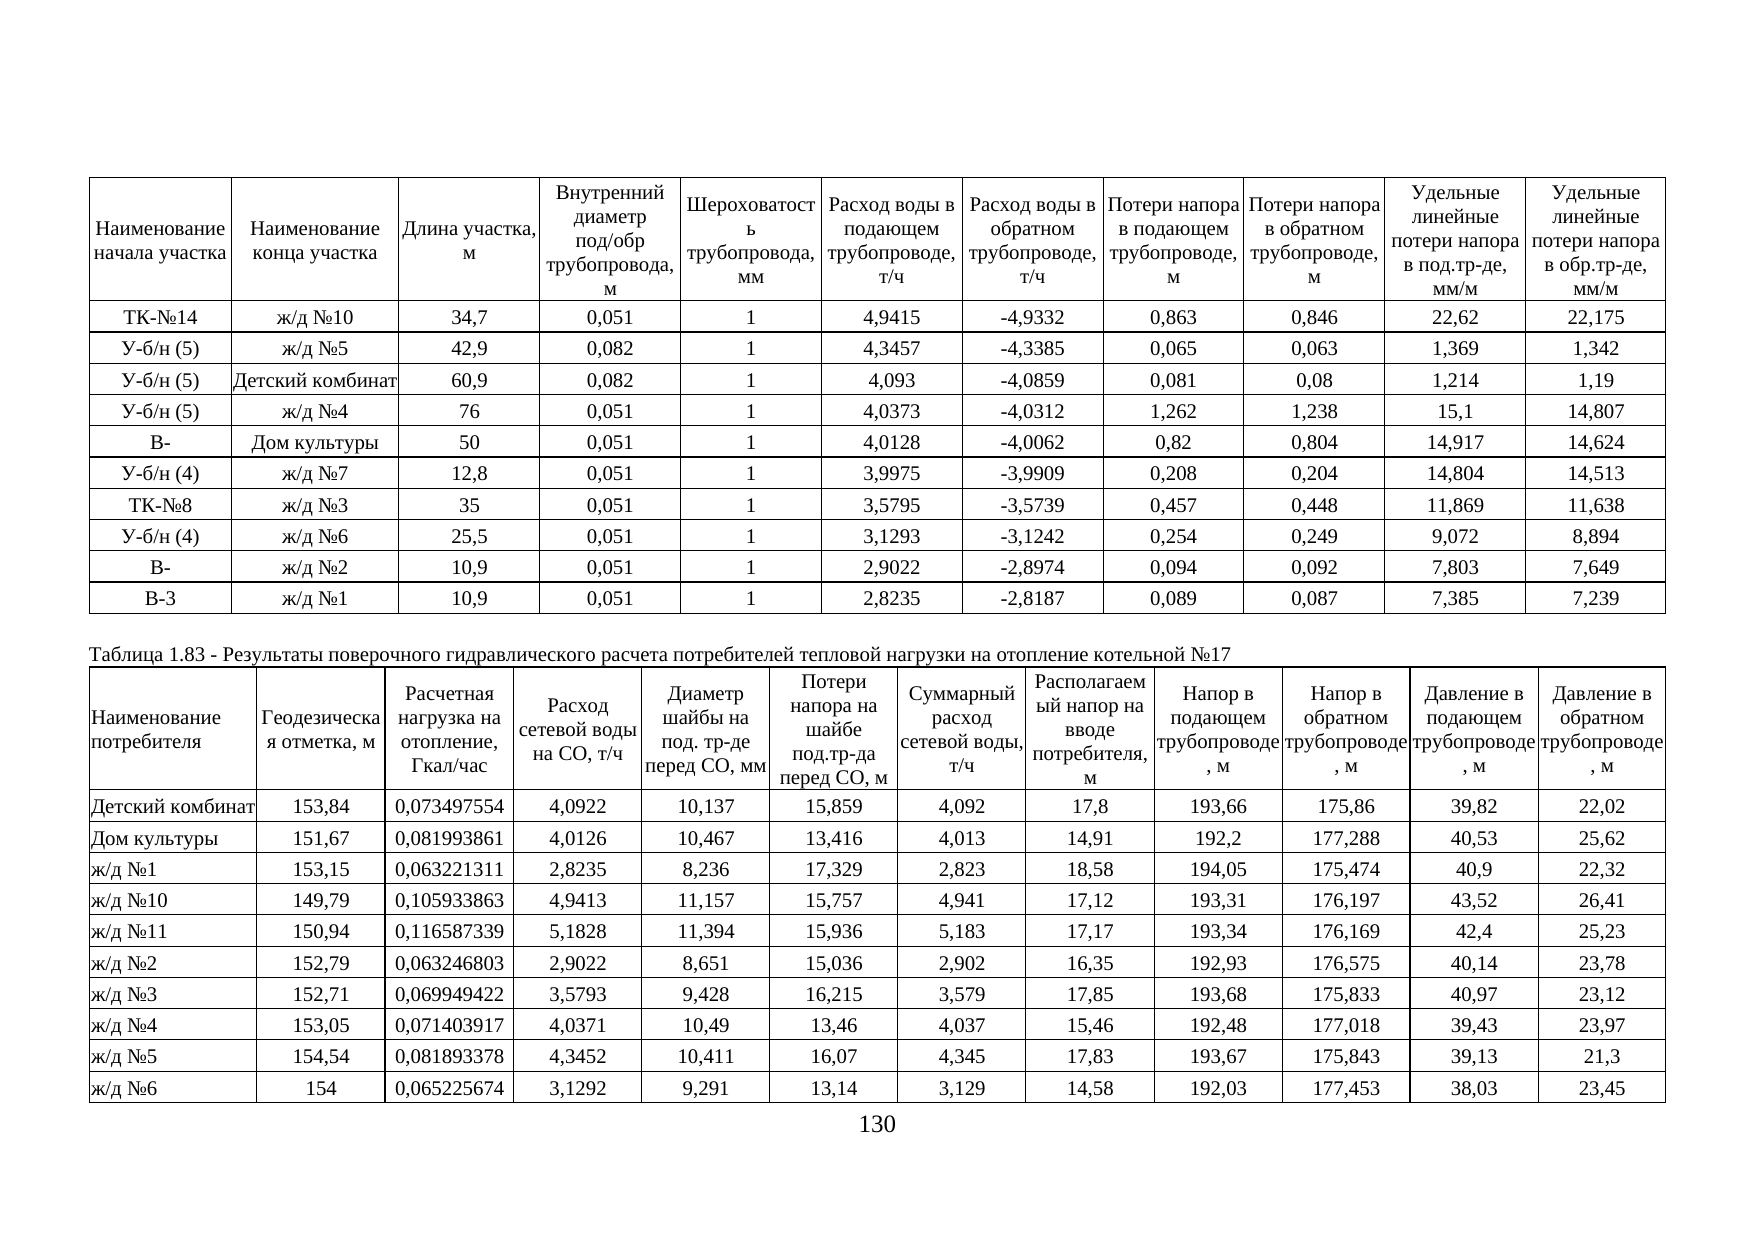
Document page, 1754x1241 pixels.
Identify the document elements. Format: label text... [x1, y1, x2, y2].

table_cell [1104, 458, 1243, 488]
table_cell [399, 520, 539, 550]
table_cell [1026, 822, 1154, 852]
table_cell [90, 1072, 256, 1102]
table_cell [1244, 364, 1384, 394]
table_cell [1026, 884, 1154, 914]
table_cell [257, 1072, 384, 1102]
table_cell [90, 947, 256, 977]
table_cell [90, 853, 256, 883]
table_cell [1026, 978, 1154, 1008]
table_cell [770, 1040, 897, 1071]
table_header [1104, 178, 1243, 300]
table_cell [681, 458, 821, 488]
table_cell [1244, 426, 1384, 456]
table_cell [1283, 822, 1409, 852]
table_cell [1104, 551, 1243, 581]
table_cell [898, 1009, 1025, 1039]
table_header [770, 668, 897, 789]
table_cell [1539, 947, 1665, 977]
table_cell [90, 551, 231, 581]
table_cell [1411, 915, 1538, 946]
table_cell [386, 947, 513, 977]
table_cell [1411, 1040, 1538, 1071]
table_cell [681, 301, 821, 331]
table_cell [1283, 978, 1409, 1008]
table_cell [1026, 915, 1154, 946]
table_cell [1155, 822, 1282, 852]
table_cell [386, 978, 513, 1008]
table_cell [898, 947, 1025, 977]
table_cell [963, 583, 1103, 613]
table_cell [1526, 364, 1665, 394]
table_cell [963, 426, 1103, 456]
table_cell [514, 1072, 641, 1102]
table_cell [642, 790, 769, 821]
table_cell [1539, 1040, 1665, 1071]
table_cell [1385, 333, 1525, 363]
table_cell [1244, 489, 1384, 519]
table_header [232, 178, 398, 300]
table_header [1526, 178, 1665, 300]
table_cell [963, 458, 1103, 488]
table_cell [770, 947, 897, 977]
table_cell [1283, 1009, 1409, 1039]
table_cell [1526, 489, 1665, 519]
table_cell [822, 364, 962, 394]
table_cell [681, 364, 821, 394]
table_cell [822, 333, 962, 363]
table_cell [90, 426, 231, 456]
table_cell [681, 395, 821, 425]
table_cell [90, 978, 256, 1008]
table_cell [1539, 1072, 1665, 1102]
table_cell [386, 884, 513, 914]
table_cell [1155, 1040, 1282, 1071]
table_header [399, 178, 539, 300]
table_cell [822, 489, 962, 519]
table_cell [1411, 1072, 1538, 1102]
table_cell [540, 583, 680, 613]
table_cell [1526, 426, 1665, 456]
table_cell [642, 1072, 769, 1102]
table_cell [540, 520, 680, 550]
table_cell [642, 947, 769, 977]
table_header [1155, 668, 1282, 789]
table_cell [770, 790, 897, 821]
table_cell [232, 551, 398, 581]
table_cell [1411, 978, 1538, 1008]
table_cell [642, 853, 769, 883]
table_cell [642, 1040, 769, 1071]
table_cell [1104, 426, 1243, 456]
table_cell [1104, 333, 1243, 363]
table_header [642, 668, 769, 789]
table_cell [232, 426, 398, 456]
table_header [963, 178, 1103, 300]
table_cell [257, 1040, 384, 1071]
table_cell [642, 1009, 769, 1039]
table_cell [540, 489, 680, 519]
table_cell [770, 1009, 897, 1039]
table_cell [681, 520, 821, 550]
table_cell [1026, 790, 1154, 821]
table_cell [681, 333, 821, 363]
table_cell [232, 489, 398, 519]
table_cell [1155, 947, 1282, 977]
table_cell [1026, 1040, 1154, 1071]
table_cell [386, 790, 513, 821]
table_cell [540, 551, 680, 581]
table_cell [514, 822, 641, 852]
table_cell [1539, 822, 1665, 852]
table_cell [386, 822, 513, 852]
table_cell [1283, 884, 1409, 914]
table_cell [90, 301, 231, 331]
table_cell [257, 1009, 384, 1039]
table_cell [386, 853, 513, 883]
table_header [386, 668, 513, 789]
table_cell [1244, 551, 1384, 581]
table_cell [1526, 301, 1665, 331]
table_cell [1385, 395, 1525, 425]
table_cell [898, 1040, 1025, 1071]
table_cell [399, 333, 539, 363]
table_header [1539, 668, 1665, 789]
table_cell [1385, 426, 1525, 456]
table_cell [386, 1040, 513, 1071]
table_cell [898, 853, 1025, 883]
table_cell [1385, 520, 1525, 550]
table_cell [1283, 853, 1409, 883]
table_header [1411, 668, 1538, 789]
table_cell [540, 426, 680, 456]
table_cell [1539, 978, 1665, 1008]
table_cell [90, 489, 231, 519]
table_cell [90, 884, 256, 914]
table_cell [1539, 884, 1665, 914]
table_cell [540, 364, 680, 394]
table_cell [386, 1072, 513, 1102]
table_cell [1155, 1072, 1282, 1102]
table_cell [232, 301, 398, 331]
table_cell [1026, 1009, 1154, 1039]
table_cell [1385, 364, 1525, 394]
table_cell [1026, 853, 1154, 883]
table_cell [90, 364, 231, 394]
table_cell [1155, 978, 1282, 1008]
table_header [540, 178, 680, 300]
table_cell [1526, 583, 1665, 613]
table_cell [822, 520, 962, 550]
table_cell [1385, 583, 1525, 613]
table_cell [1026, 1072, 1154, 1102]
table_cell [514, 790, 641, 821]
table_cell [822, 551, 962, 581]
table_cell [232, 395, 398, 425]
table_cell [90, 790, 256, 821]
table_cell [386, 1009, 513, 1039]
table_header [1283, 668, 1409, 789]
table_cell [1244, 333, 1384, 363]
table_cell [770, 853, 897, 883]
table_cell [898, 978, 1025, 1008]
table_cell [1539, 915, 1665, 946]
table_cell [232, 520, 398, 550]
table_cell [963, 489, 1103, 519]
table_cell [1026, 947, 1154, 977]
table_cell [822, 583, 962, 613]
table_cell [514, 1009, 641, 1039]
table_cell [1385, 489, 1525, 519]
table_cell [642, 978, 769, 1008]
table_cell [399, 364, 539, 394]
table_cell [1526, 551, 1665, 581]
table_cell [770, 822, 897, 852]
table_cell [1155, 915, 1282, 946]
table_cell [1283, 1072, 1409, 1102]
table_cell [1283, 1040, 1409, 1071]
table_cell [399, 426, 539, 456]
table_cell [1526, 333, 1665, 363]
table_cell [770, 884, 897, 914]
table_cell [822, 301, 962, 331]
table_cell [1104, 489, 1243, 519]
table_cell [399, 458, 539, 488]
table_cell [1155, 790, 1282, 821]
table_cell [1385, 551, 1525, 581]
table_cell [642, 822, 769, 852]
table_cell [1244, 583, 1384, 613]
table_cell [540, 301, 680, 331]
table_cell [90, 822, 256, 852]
text Таблица . - Результаты поверочного гидравлического расчета потребителей тепловой нагрузки на отопление котельной №17 [89, 642, 1665, 666]
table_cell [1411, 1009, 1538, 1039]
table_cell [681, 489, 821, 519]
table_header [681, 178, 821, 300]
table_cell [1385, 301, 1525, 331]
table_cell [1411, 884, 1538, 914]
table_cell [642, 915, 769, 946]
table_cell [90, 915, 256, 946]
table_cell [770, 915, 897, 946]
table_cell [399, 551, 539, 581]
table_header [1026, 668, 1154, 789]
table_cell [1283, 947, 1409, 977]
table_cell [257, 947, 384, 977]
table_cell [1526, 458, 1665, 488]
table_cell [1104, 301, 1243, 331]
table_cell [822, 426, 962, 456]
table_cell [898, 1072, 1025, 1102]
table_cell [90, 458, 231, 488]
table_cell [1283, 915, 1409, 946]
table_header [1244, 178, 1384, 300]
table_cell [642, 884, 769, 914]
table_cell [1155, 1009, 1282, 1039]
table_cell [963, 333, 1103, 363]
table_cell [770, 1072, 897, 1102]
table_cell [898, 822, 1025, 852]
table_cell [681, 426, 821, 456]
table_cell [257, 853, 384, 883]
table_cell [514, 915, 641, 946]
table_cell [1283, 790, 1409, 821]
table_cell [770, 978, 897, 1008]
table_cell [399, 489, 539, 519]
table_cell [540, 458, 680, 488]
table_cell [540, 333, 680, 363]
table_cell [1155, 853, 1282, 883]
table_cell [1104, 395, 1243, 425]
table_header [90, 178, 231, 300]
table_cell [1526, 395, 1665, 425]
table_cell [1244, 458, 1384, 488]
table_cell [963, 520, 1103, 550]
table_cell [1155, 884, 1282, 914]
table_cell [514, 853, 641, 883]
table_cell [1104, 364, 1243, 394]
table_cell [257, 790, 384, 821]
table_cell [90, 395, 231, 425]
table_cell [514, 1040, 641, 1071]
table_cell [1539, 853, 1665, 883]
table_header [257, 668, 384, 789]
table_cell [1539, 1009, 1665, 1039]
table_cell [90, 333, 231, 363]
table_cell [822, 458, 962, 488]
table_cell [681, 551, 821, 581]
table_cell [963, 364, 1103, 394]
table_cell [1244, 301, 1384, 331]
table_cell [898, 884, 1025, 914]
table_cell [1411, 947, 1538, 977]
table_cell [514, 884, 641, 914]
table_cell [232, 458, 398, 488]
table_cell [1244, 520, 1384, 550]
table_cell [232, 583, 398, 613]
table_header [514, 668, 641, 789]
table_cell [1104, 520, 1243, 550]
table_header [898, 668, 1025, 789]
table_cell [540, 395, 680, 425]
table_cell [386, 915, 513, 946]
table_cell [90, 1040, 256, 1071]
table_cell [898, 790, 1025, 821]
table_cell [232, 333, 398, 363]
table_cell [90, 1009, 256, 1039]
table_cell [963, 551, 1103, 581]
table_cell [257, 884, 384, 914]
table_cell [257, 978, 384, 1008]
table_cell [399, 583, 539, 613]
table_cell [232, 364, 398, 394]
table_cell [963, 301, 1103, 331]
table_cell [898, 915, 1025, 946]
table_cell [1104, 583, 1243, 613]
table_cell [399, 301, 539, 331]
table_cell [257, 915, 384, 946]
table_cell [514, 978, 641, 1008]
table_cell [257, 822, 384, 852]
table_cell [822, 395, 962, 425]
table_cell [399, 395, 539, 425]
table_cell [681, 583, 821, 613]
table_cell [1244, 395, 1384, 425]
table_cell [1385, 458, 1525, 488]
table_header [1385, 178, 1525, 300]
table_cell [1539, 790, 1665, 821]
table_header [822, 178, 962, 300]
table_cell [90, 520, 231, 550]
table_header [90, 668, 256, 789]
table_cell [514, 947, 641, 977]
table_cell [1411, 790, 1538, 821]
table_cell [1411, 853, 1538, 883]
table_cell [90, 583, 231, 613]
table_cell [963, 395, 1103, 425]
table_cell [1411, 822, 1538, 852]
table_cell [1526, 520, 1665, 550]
